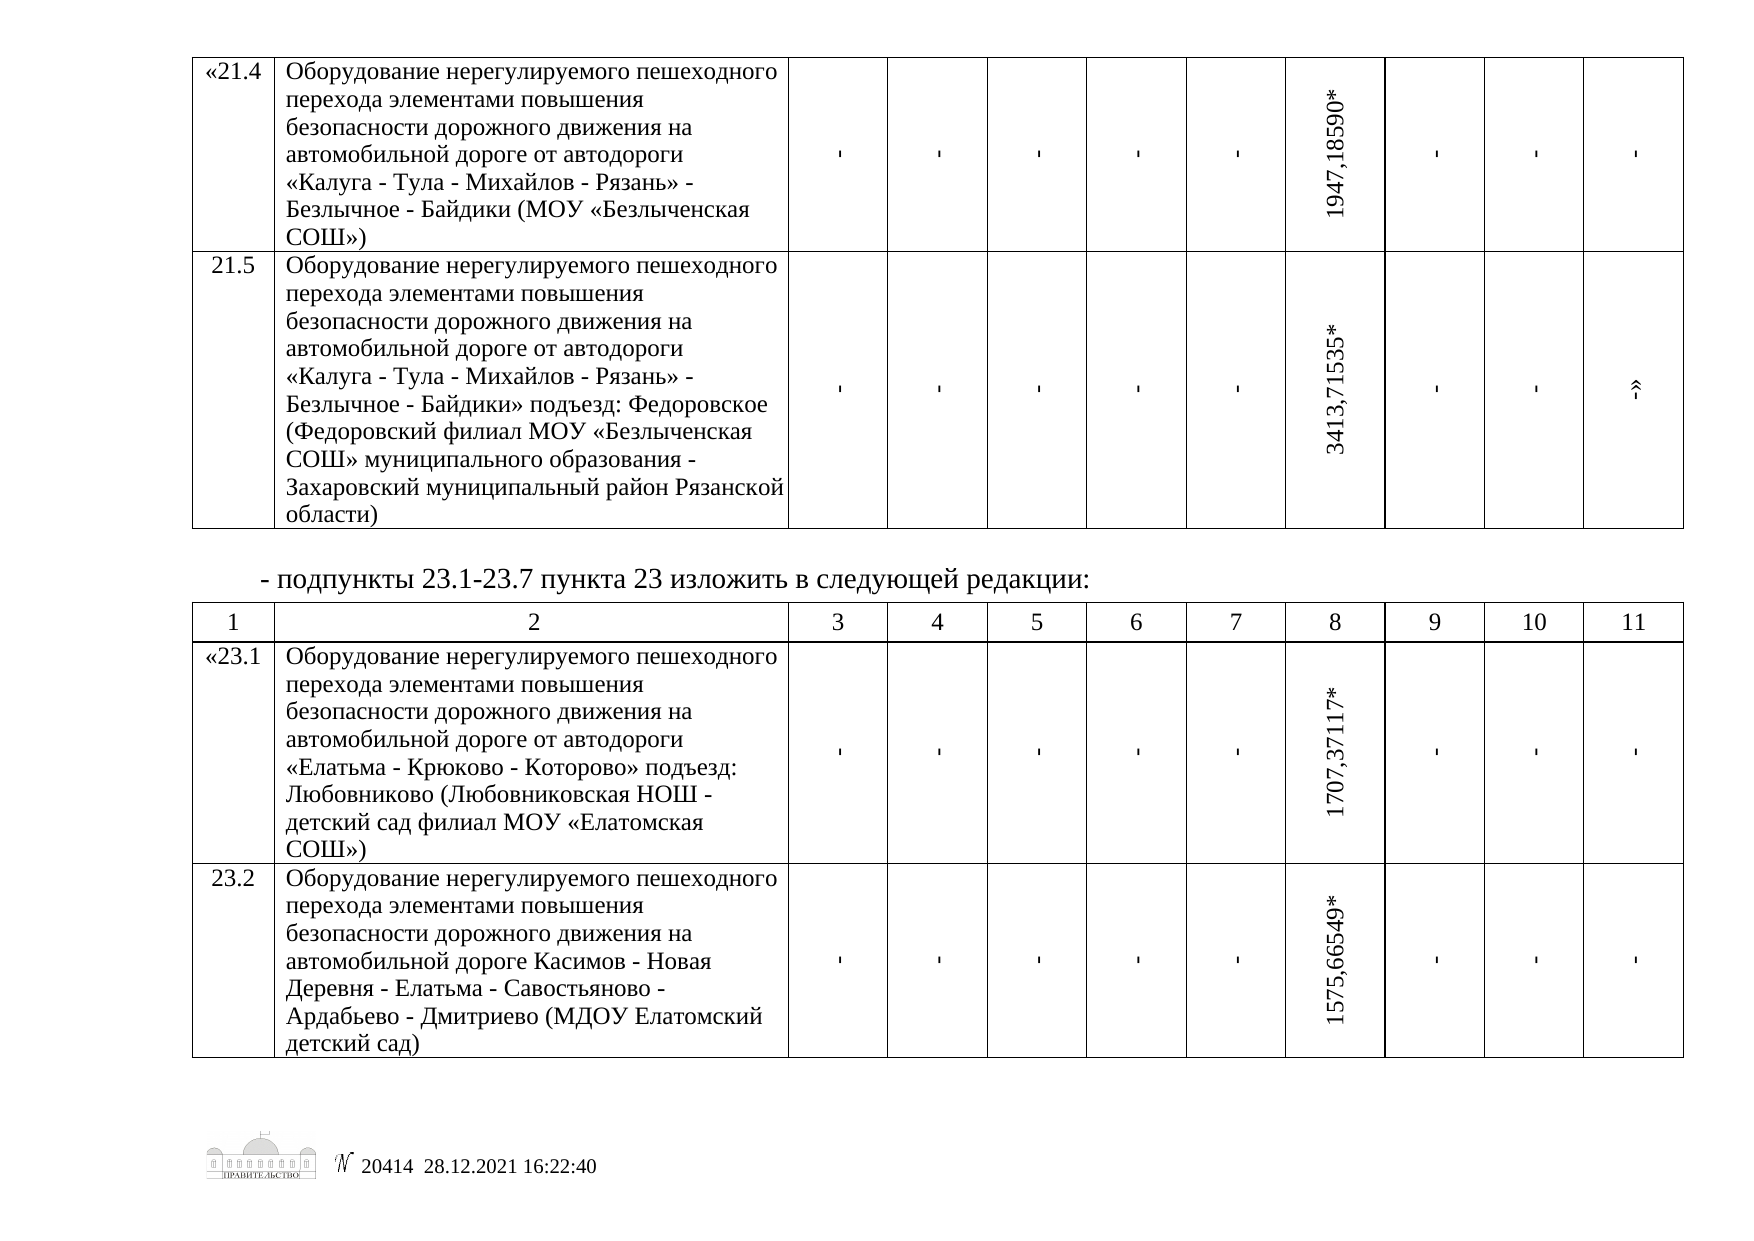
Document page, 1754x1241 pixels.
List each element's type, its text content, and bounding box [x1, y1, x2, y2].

table_cell Оборудование нерегулируемого пешеходного перехода элементами повышения безопасности дорожного движения на автомобильной дороге Касимов - Новая Деревня - Елатьма - Савостьяново - Ардабьево - Дмитриево (МДОУ Елатомский детский сад) [275, 864, 788, 1057]
table_cell - [1087, 252, 1186, 528]
table_cell - [888, 58, 987, 251]
table_cell - [1087, 58, 1186, 251]
table_header 11 [1584, 603, 1683, 641]
table_cell - [789, 252, 887, 528]
table_cell - [1485, 252, 1583, 528]
picture [206, 1131, 316, 1179]
table_cell 1707,37117* [1286, 643, 1384, 863]
table_header 5 [988, 603, 1086, 641]
table_cell - [1584, 58, 1683, 251]
table_cell - [1386, 58, 1484, 251]
table_header 7 [1187, 603, 1285, 641]
table_header 10 [1485, 603, 1583, 641]
table_cell - [988, 252, 1086, 528]
table_cell - [888, 643, 987, 863]
table_cell Оборудование нерегулируемого пешеходного перехода элементами повышения безопасности дорожного движения на автомобильной дороге от автодороги «Калуга - Тула - Михайлов - Рязань» - Безлычное - Байдики» подъезд: Федоровское (Федоровский филиал МОУ «Безлыченская СОШ» муниципального образования - Захаровский муниципальный район Рязанской области) [275, 252, 788, 528]
table_cell 1575,66549* [1286, 864, 1384, 1057]
table_cell - [1187, 643, 1285, 863]
table_cell - [1584, 864, 1683, 1057]
table_cell 3413,71535* [1286, 252, 1384, 528]
table_cell - [1485, 864, 1583, 1057]
table_cell 21.5 [193, 252, 274, 528]
table_cell - [1386, 643, 1484, 863]
table_cell - [789, 864, 887, 1057]
table_cell -» [1584, 252, 1683, 528]
table_header 8 [1286, 603, 1384, 641]
table_cell «23.1 [193, 643, 274, 863]
text - подпункты 23.1-23.7 пункта 23 изложить в следующей редакции: [207, 563, 1695, 594]
table_cell «21.4 [193, 58, 274, 251]
table_cell - [1187, 252, 1285, 528]
table_cell - [988, 58, 1086, 251]
table_header 1 [193, 603, 274, 641]
table_header 6 [1087, 603, 1186, 641]
table_cell - [1386, 864, 1484, 1057]
table_header 3 [789, 603, 887, 641]
table_cell - [1386, 252, 1484, 528]
table_header 4 [888, 603, 987, 641]
table_cell - [988, 864, 1086, 1057]
table_cell - [789, 58, 887, 251]
table_header 2 [275, 603, 788, 641]
table_cell - [1187, 864, 1285, 1057]
table_header 9 [1386, 603, 1484, 641]
table_cell - [988, 643, 1086, 863]
table_cell 1947,18590* [1286, 58, 1384, 251]
table_cell - [1584, 643, 1683, 863]
picture [330, 1150, 358, 1174]
table_cell - [1087, 643, 1186, 863]
table_cell Оборудование нерегулируемого пешеходного перехода элементами повышения безопасности дорожного движения на автомобильной дороге от автодороги «Калуга - Тула - Михайлов - Рязань» - Безлычное - Байдики (МОУ «Безлыченская СОШ») [275, 58, 788, 251]
table_cell - [789, 643, 887, 863]
table_cell Оборудование нерегулируемого пешеходного перехода элементами повышения безопасности дорожного движения на автомобильной дороге от автодороги «Елатьма - Крюково - Которово» подъезд: Любовниково (Любовниковская НОШ - детский сад филиал МОУ «Елатомская СОШ») [275, 643, 788, 863]
table_cell 23.2 [193, 864, 274, 1057]
table_cell - [888, 864, 987, 1057]
table_cell - [888, 252, 987, 528]
table_cell - [1485, 643, 1583, 863]
table_cell - [1485, 58, 1583, 251]
table_cell - [1187, 58, 1285, 251]
table_cell - [1087, 864, 1186, 1057]
